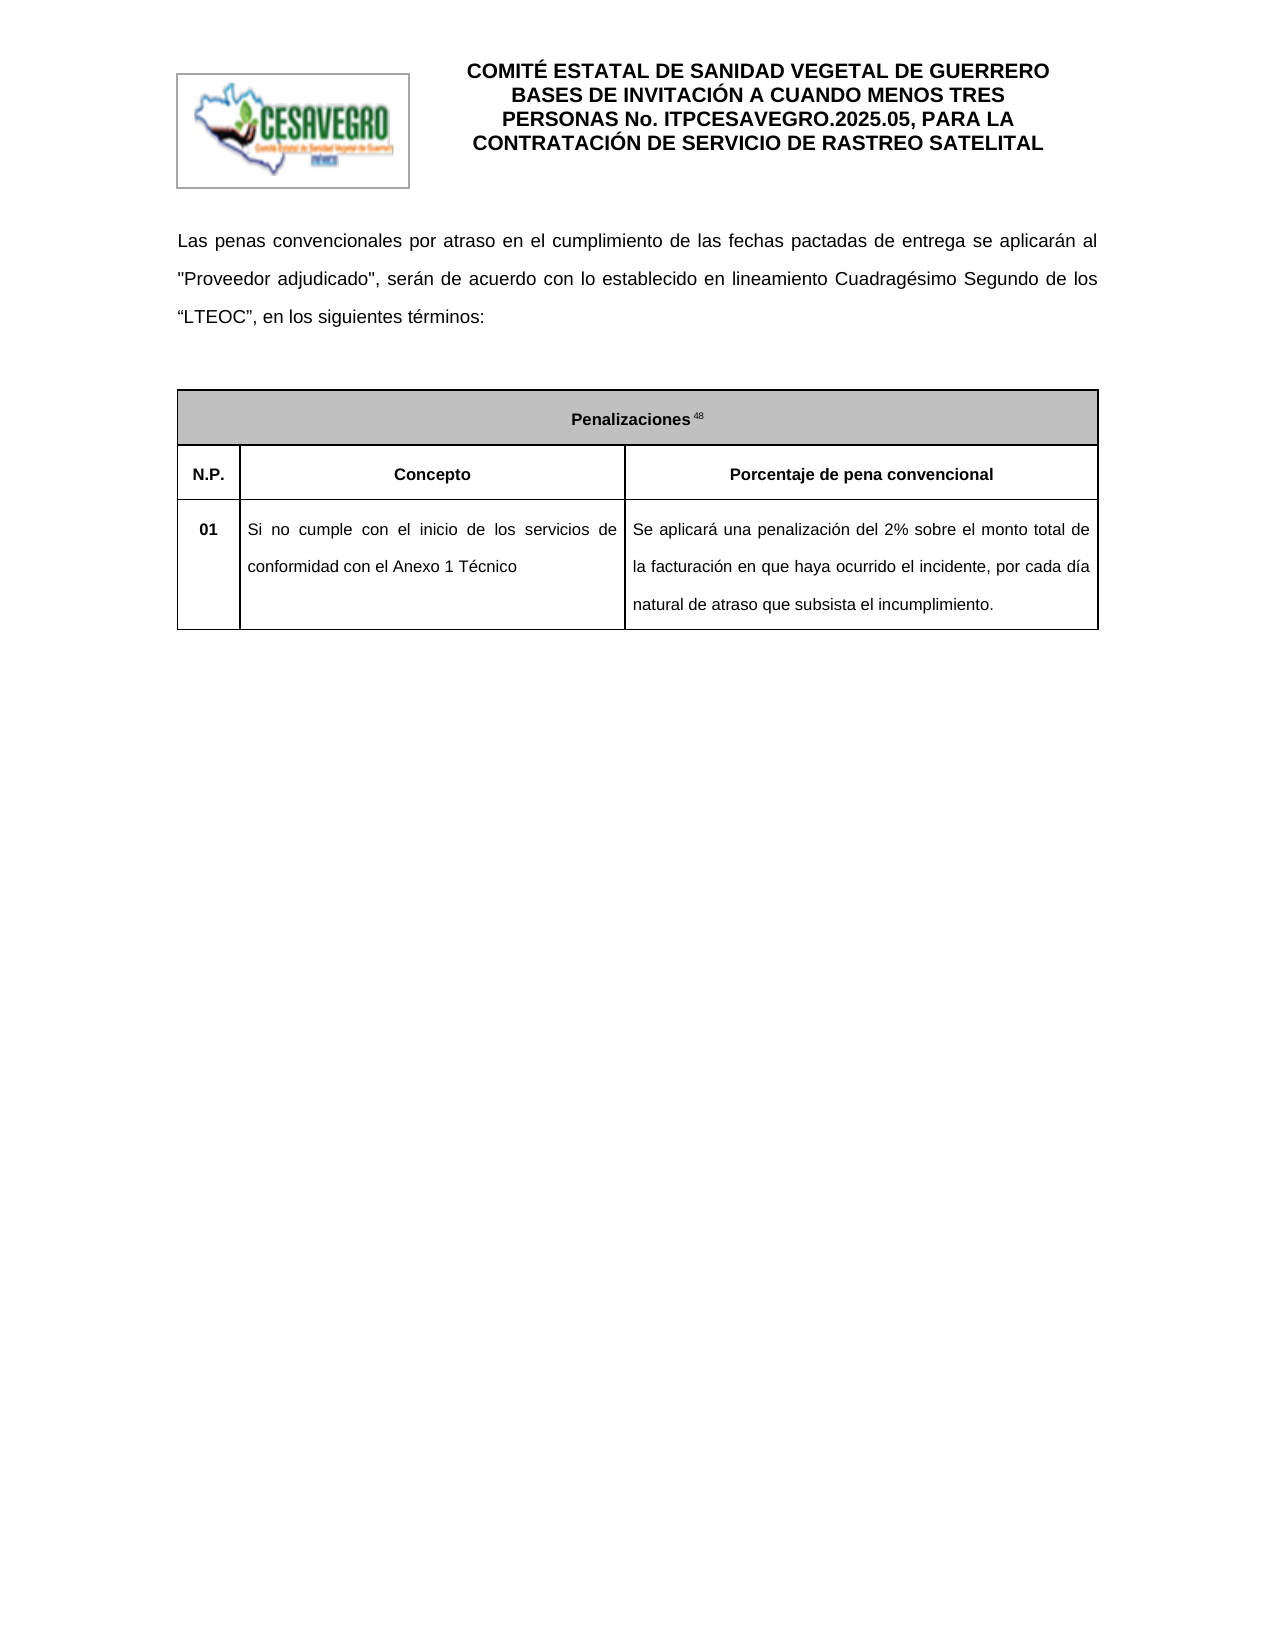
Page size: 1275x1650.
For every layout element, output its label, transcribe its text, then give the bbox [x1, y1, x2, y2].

table_cell Si no cumple con el inicio de los servicios de conformidad con el Anexo 1 Técnico [241, 500, 624, 628]
table_cell Porcentaje de pena convencional [626, 446, 1097, 498]
text Las penas convencionales por atraso en el cumplimiento de las fechas pactadas de entrega se aplicarán al "Proveedor adjudicado", serán de acuerdo con lo establecido en lineamiento Cuadragésimo Segundo de los “LTEOC”, en los siguientes términos: [177, 217, 1098, 331]
table_cell Se aplicará una penalización del 2% sobre el monto total de la facturación en que haya ocurrido el incidente, por cada día natural de atraso que subsista el incumplimiento. [626, 500, 1097, 628]
table_cell N.P. [178, 446, 239, 498]
table_header Penalizaciones 48 [178, 391, 1097, 444]
table_cell Concepto [241, 446, 624, 498]
table_cell 01 [178, 500, 239, 628]
